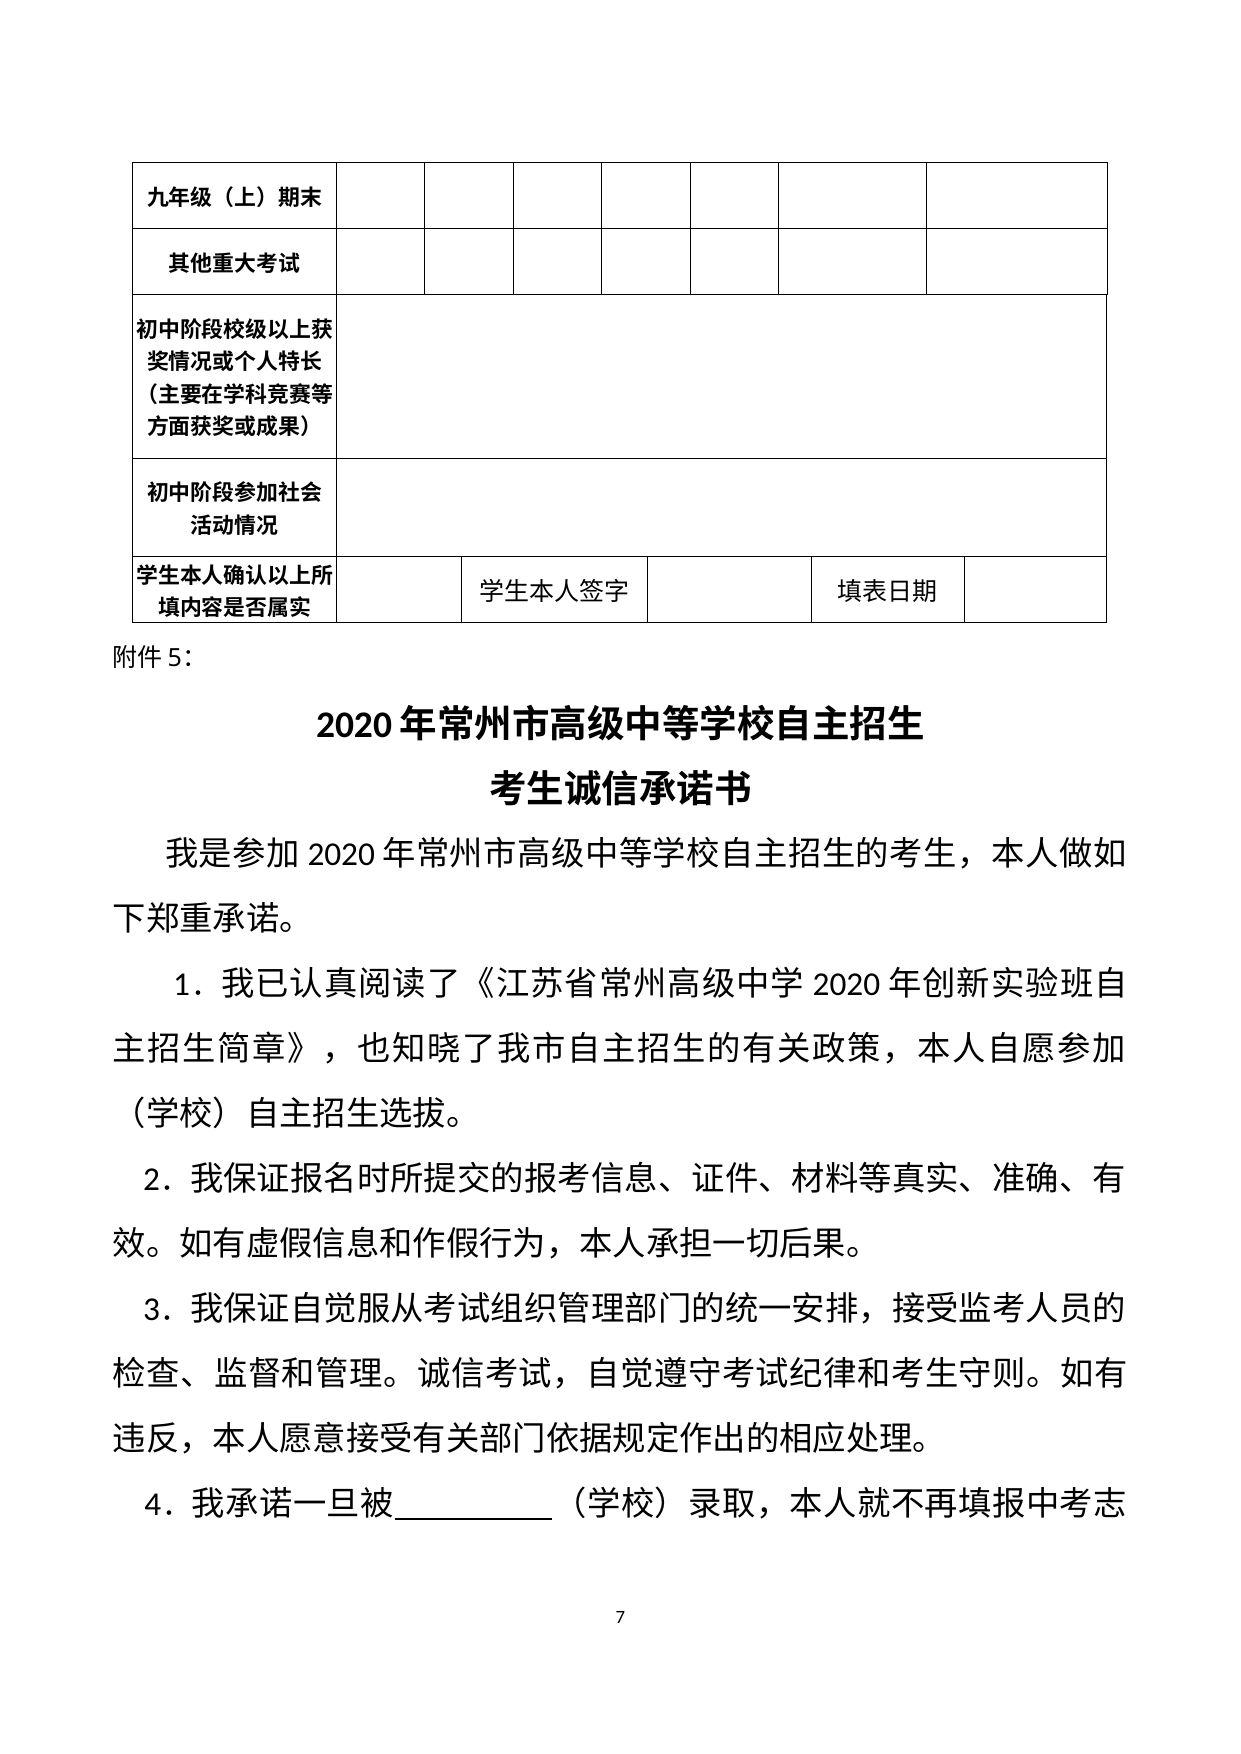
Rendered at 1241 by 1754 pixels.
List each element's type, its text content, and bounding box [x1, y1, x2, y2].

table_cell 学生本人签字 [462, 557, 647, 622]
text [112, 1468, 1128, 1533]
table_cell [514, 163, 601, 228]
table_cell [337, 229, 424, 294]
text 2020年常州市高级中等学校自主招生 [112, 688, 1128, 753]
table_cell [514, 229, 601, 294]
table_cell [965, 557, 1106, 622]
text 2．我保证报名时所提交的报考信息、证件、材料等真实、准确、有效。如有虚假信息和作假行为，本人承担一切后果。 [112, 1143, 1128, 1273]
table_cell [602, 163, 690, 228]
table_cell [602, 229, 690, 294]
table_cell [425, 163, 513, 228]
table_cell 其他重大考试 [133, 229, 336, 294]
table_cell [648, 557, 811, 622]
table_cell [425, 229, 513, 294]
table_cell [337, 295, 1106, 458]
table_cell 初中阶段校级以上获奖情况或个人特长（主要在学科竞赛等方面获奖或成果） [133, 295, 336, 458]
table_cell 九年级（上）期末 [133, 163, 336, 228]
table_cell [779, 163, 926, 228]
table_cell [691, 229, 778, 294]
text 考生诚信承诺书 [112, 753, 1128, 818]
text 附件5： [112, 623, 1128, 688]
table_cell [927, 163, 1107, 228]
text 3．我保证自觉服从考试组织管理部门的统一安排，接受监考人员的检查、监督和管理。诚信考试，自觉遵守考试纪律和考生守则。如有违反，本人愿意接受有关部门依据规定作出的相应处理。 [112, 1273, 1128, 1468]
table_cell [927, 229, 1107, 294]
text 我是参加2020年常州市高级中等学校自主招生的考生，本人做如下郑重承诺。 [112, 818, 1128, 948]
table_cell [337, 459, 1106, 556]
table_cell [691, 163, 778, 228]
table_cell 初中阶段参加社会 活动情况 [133, 459, 336, 556]
text 1．我已认真阅读了《江苏省常州高级中学2020年创新实验班自主招生简章》，也知晓了我市自主招生的有关政策，本人自愿参加 （学校）自主招生选拔。 [112, 948, 1128, 1143]
table_cell 学生本人确认以上所填内容是否属实 [133, 557, 336, 622]
table_cell [779, 229, 926, 294]
table_cell 填表日期 [812, 557, 964, 622]
table_cell [337, 557, 461, 622]
table_cell [337, 163, 424, 228]
